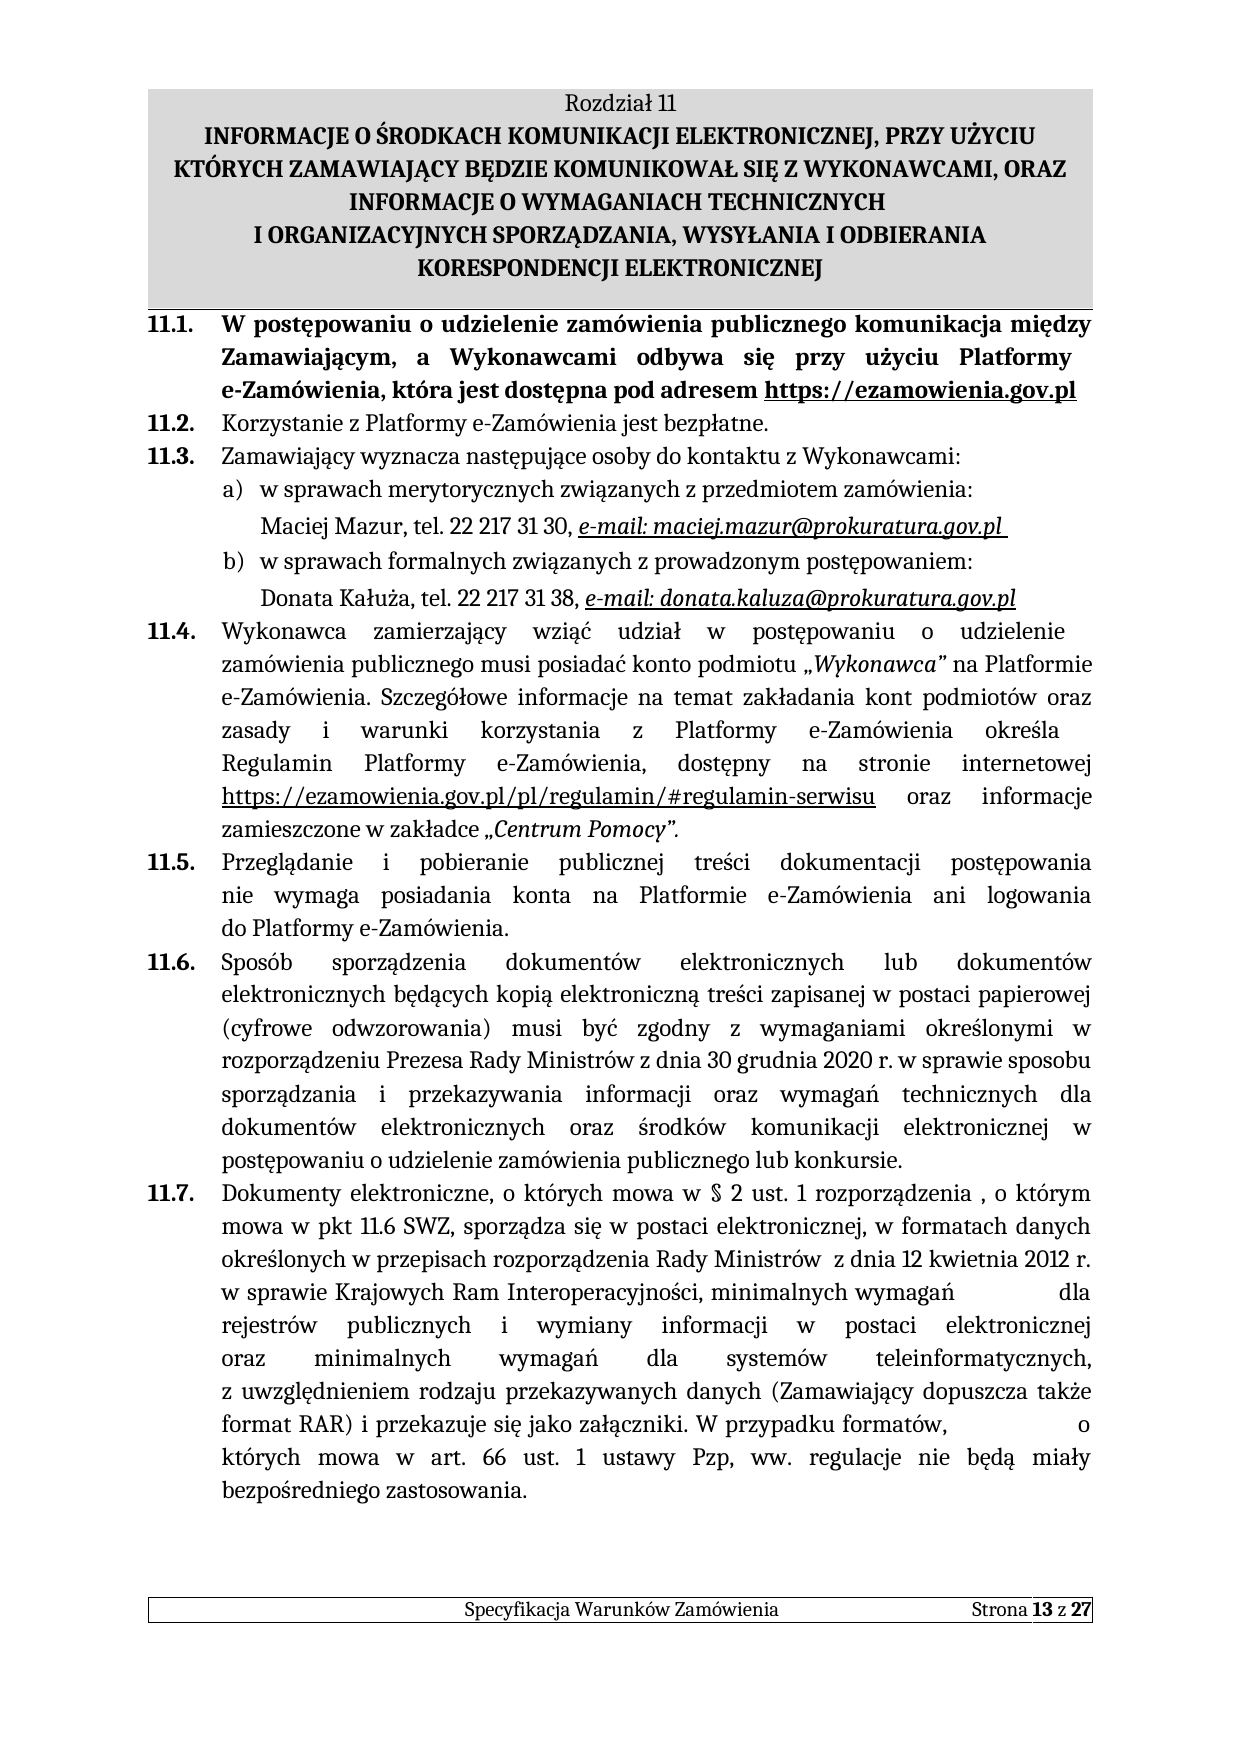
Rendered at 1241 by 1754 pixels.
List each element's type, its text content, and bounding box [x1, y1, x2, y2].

list Wykonawca zamierzający wziąć udział w postępowaniu o udzielenie zamówienia publicznego musi posiadać konto podmiotu „Wykonawca” na Platformie e-Zamówienia. Szczegółowe informacje na temat zakładania kont podmiotów oraz zasady i warunki korzystania z Platformy e-Zamówienia określa Regulamin Platformy e-Zamówienia, dostępny na stronie internetowej https://ezamowienia.gov.pl/pl/regulamin/#regulamin-serwisu oraz informacje zamieszczone w zakładce „Centrum Pomocy”. [148, 617, 1093, 844]
list Sposób sporządzenia dokumentów elektronicznych lub dokumentów elektronicznych będących kopią elektroniczną treści zapisanej w postaci papierowej (cyfrowe odwzorowania) musi być zgodny z wymaganiami określonymi w rozporządzeniu Prezesa Rady Ministrów z dnia 30 grudnia 2020 r. w sprawie sposobu sporządzania i przekazywania informacji oraz wymagań technicznych dla dokumentów elektronicznych oraz środków komunikacji elektronicznej w postępowaniu o udzielenie zamówienia publicznego lub konkursie. [148, 947, 1093, 1174]
list w sprawach formalnych związanych z prowadzonym postępowaniem: [223, 547, 1093, 576]
list Zamawiający wyznacza następujące osoby do kontaktu z Wykonawcami: [148, 442, 1093, 470]
list Korzystanie z Platformy e-Zamówienia jest bezpłatne. [148, 409, 1093, 437]
table_header Rozdział 11 INFORMACJE O ŚRODKACH KOMUNIKACJI ELEKTRONICZNEJ, PRZY UŻYCIU KTÓRYCH ZAMAWIAJĄCY BĘDZIE KOMUNIKOWAŁ SIĘ Z WYKONAWCAMI, ORAZ INFORMACJE O WYMAGANIACH TECHNICZNYCH I ORGANIZACYJNYCH SPORZĄDZANIA, WYSYŁANIA I ODBIERANIA KORESPONDENCJI ELEKTRONICZNEJ [148, 89, 1093, 308]
list Dokumenty elektroniczne, o których mowa w § 2 ust. 1 rozporządzenia , o którym mowa w pkt 11.6 SWZ, sporządza się w postaci elektronicznej, w formatach danych określonych w przepisach rozporządzenia Rady Ministrów z dnia 12 kwietnia 2012 r. w sprawie Krajowych Ram Interoperacyjności, minimalnych wymagań dla rejestrów publicznych i wymiany informacji w postaci elektronicznej oraz minimalnych wymagań dla systemów teleinformatycznych, z uwzględnieniem rodzaju przekazywanych danych (Zamawiający dopuszcza także format RAR) i przekazuje się jako załączniki. W przypadku formatów, o których mowa w art. 66 ust. 1 ustawy Pzp, ww. regulacje nie będą miały bezpośredniego zastosowania. [148, 1178, 1093, 1504]
list Przeglądanie i pobieranie publicznej treści dokumentacji postępowania nie wymaga posiadania konta na Platformie e-Zamówienia ani logowania do Platformy e-Zamówienia. [148, 848, 1093, 943]
list w sprawach merytorycznych związanych z przedmiotem zamówienia: [223, 475, 1093, 503]
text Donata Kałuża, tel. 22 217 31 38, e-mail: donata.kaluza@prokuratura.gov.pl [222, 584, 1093, 613]
list W postępowaniu o udzielenie zamówienia publicznego komunikacja między Zamawiającym, a Wykonawcami odbywa się przy użyciu Platformy e-Zamówienia, która jest dostępna pod adresem https://ezamowienia.gov.pl [148, 310, 1093, 404]
text Maciej Mazur, tel. 22 217 31 30, e-mail: maciej.mazur@prokuratura.gov.pl [222, 512, 1093, 541]
